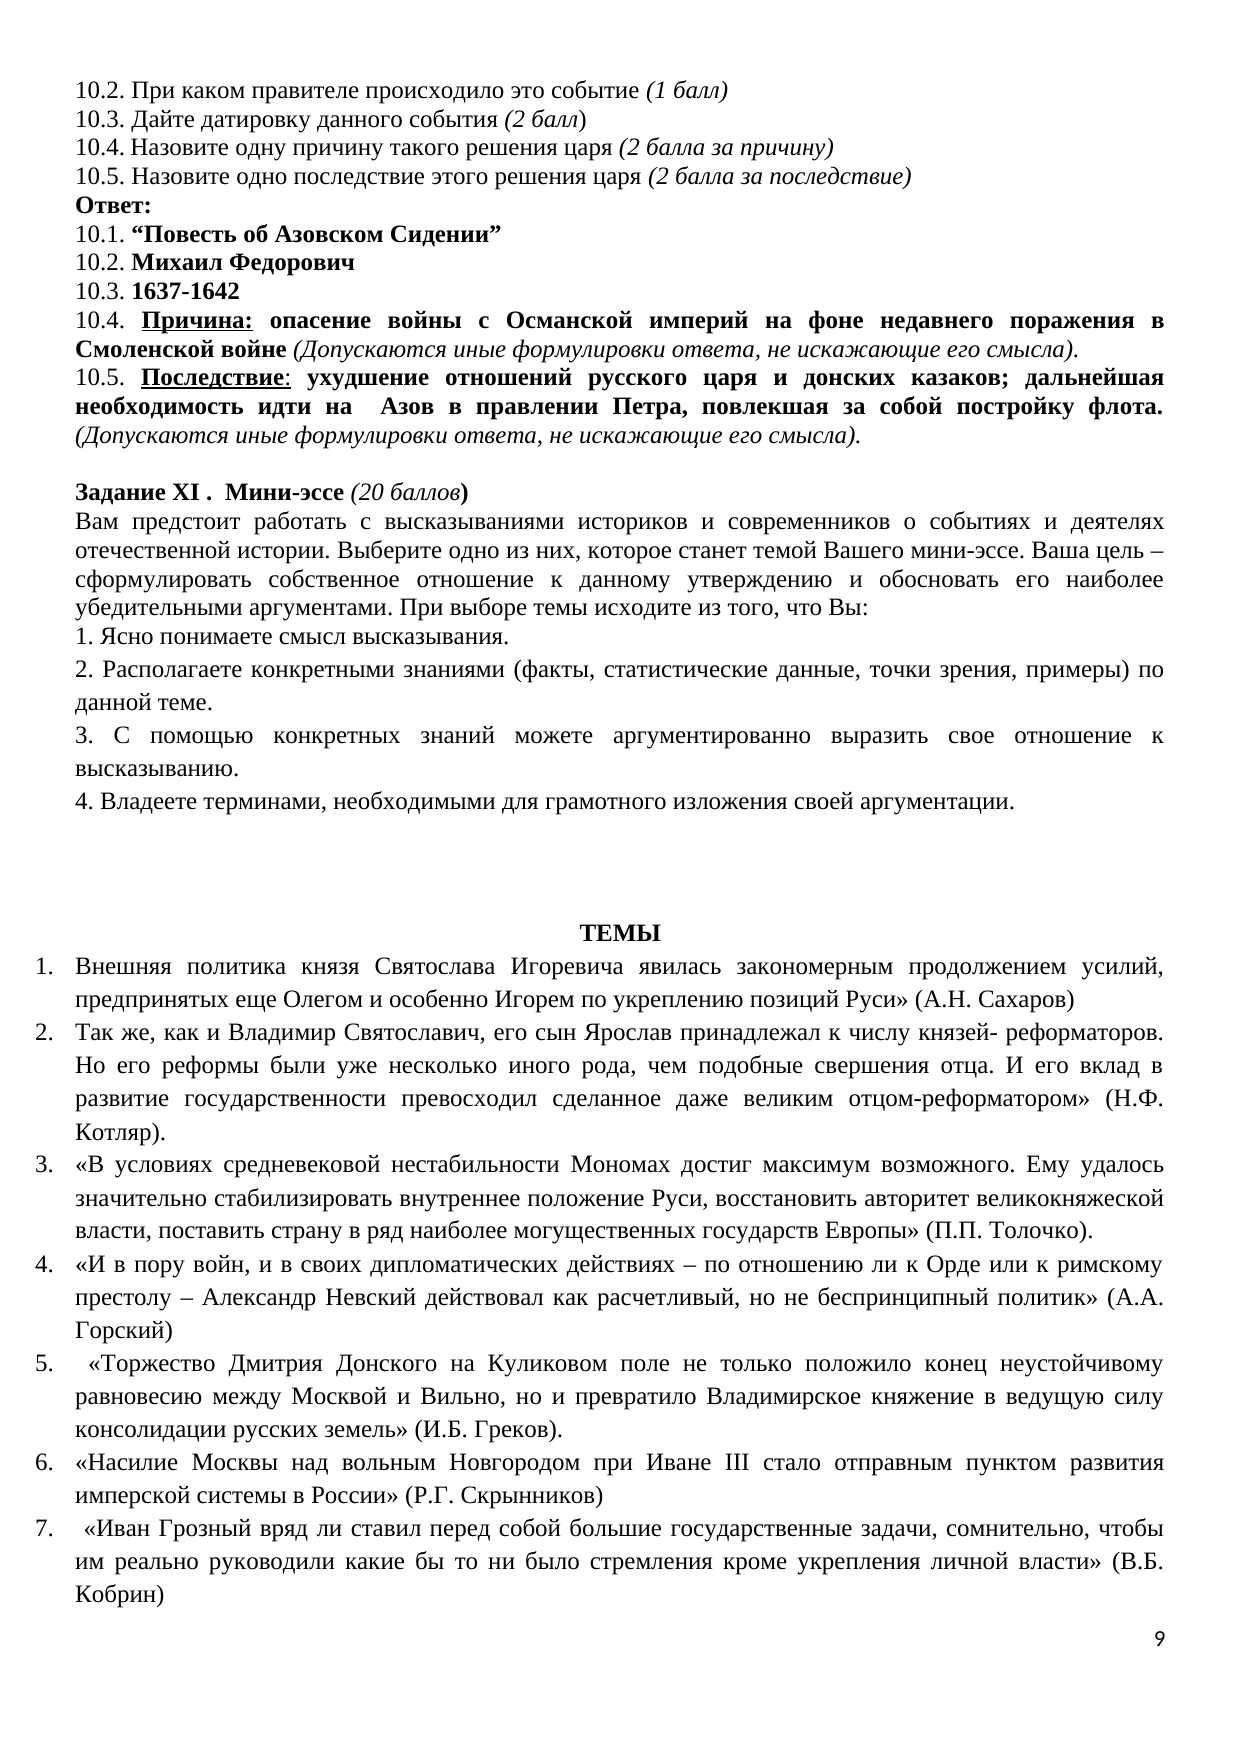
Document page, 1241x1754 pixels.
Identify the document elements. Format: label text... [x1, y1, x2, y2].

list «Иван Грозный вряд ли ставил перед собой большие государственные задачи, сомнительно, чтобы им реально руководили какие бы то ни было стремления кроме укрепления личной власти» (В.Б. Кобрин) [35, 1513, 1165, 1608]
text 10.5. Последствие: ухудшение отношений русского царя и донских казаков; дальнейшая необходимость идти на Азов в правлении Петра, повлекшая за собой постройку флота. (Допускаются иные формулировки ответа, не искажающие его смысла). [75, 362, 1165, 449]
list «И в пору войн, и в своих дипломатических действиях – по отношению ли к Орде или к римскому престолу – Александр Невский действовал как расчетливый, но не беспринципный политик» (А.А. Горский) [35, 1249, 1165, 1343]
list Внешняя политика князя Святослава Игоревича явилась закономерным продолжением усилий, предпринятых еще Олегом и особенно Игорем по укреплению позиций Руси» (А.Н. Сахаров) [35, 951, 1165, 1013]
text Задание ХI . Мини-эссе (20 баллов) [75, 477, 1165, 506]
list Так же, как и Владимир Святославич, его сын Ярослав принадлежал к числу князей- реформаторов. Но его реформы были уже несколько иного рода, чем подобные свершения отца. И его вклад в развитие государственности превосходил сделанное даже великим отцом-реформатором» (Н.Ф. Котляр). [35, 1017, 1165, 1145]
text 10.5. Назовите одно последствие этого решения царя (2 балла за последствие) [75, 161, 1165, 190]
text Вам предстоит работать с высказываниями историков и современников о событиях и деятелях отечественной истории. Выберите одно из них, которое станет темой Вашего мини-эссе. Ваша цель – сформулировать собственное отношение к данному утверждению и обосновать его наиболее убедительными аргументами. При выборе темы исходите из того, что Вы: [75, 506, 1165, 621]
text 10.2. При каком правителе происходило это событие (1 балл) [75, 75, 1165, 104]
text 2. Располагаете конкретными знаниями (факты, статистические данные, точки зрения, примеры) по данной теме. [75, 654, 1165, 716]
text 10.3. 1637-1642 [75, 276, 1165, 305]
text 4. Владеете терминами, необходимыми для грамотного изложения своей аргументации. [75, 786, 1165, 815]
text 10.1. “Повесть об Азовском Сидении” [75, 219, 1165, 247]
list «В условиях средневековой нестабильности Мономах достиг максимум возможного. Ему удалось значительно стабилизировать внутреннее положение Руси, восстановить авторитет великокняжеской власти, поставить страну в ряд наиболее могущественных государств Европы» (П.П. Толочко). [35, 1149, 1165, 1244]
text Ответ: [75, 190, 1165, 219]
text 10.2. Михаил Федорович [75, 247, 1165, 276]
text 1. Ясно понимаете смысл высказывания. [75, 621, 1165, 650]
list «Насилие Москвы над вольным Новгородом при Иване III стало отправным пунктом развития имперской системы в России» (Р.Г. Скрынников) [35, 1447, 1165, 1508]
text 10.3. Дайте датировку данного события (2 балл) [75, 104, 1165, 132]
text ТЕМЫ [75, 918, 1165, 947]
text 3. С помощью конкретных знаний можете аргументированно выразить свое отношение к высказыванию. [75, 720, 1165, 782]
text 10.4. Назовите одну причину такого решения царя (2 балла за причину) [75, 132, 1165, 161]
text 10.4. Причина: опасение войны с Османской империй на фоне недавнего поражения в Смоленской войне (Допускаются иные формулировки ответа, не искажающие его смысла). [75, 305, 1165, 362]
list «Торжество Дмитрия Донского на Куликовом поле не только положило конец неустойчивому равновесию между Москвой и Вильно, но и превратило Владимирское княжение в ведущую силу консолидации русских земель» (И.Б. Греков). [35, 1348, 1165, 1442]
